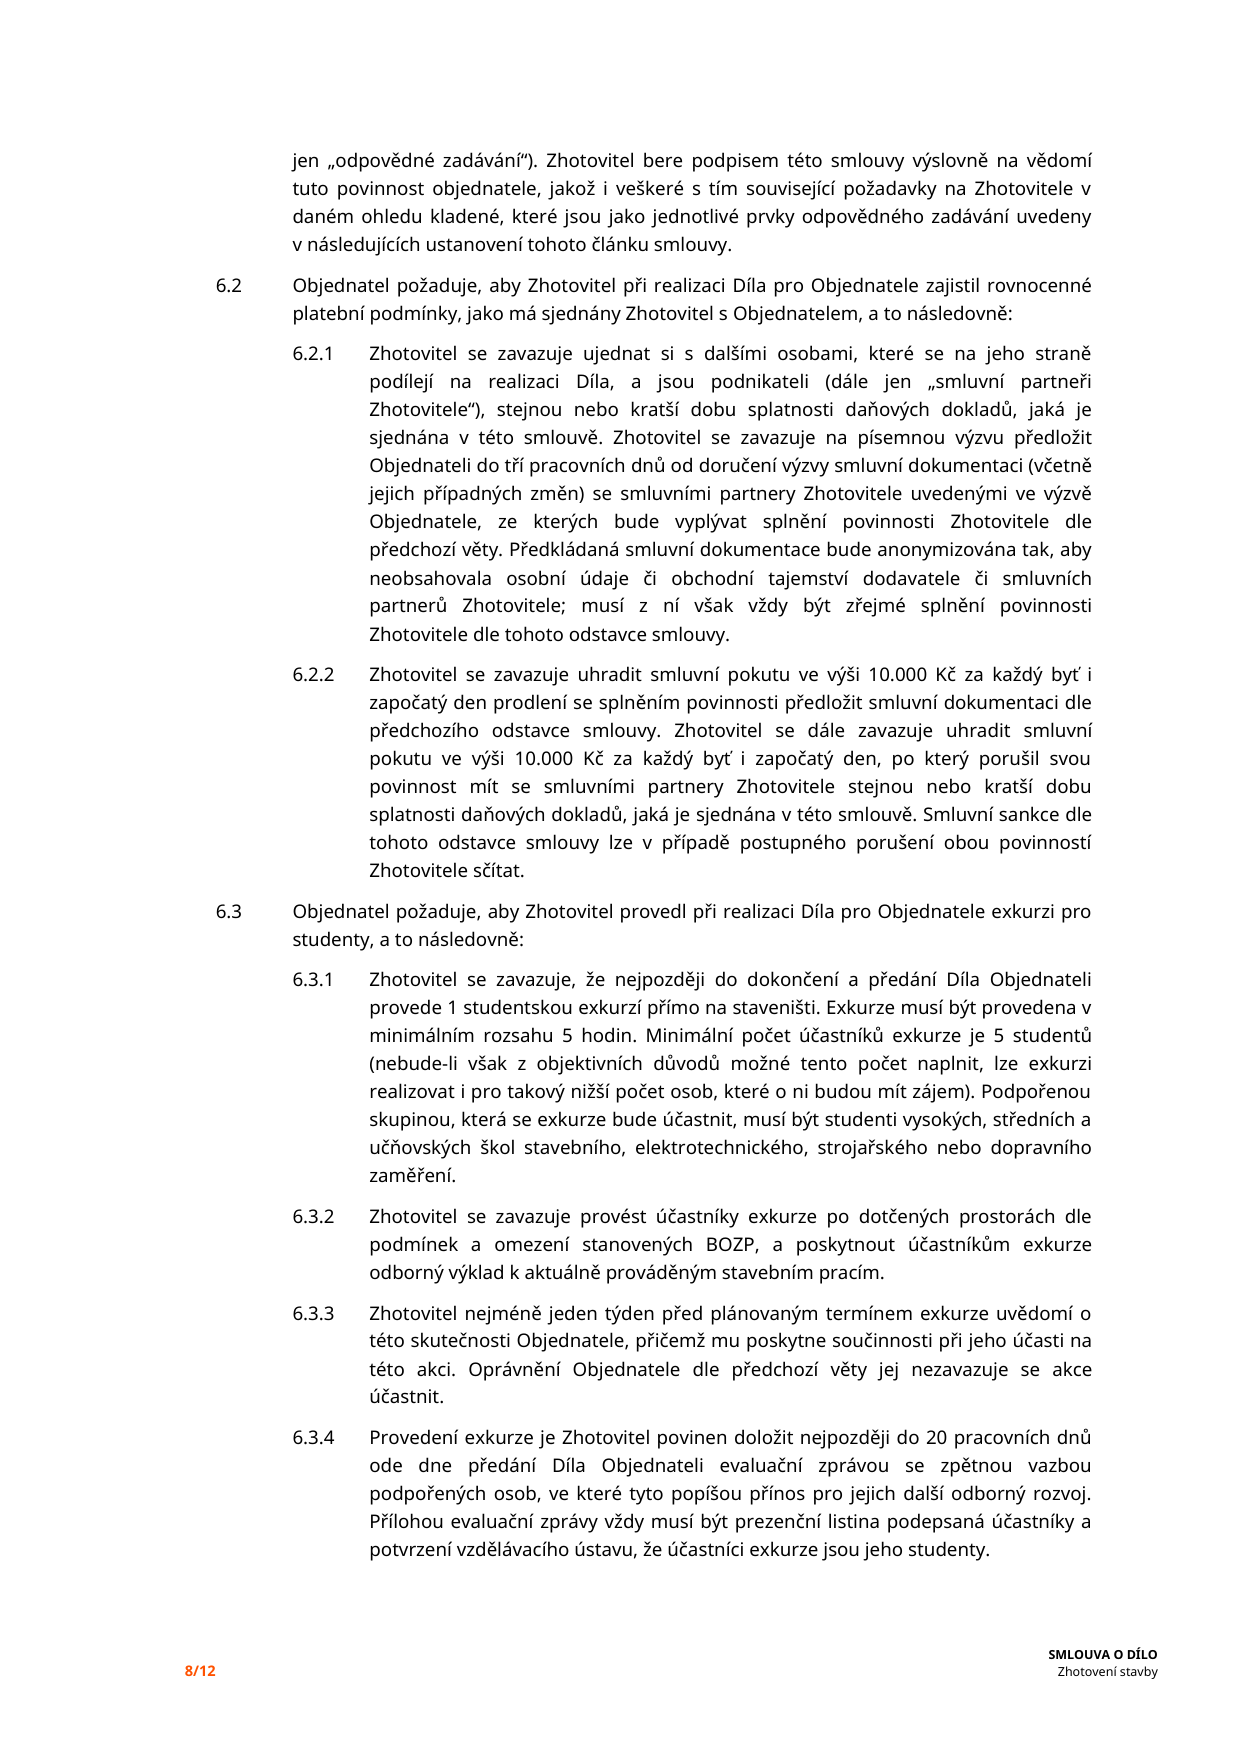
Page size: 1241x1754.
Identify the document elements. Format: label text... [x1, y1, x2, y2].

list Zhotovitel se zavazuje, že nejpozději do dokončení a předání Díla Objednateli provede 1 studentskou exkurzí přímo na staveništi. Exkurze musí být provedena v minimálním rozsahu 5 hodin. Minimální počet účastníků exkurze je 5 studentů (nebude-li však z objektivních důvodů možné tento počet naplnit, lze exkurzi realizovat i pro takový nižší počet osob, které o ni budou mít zájem). Podpořenou skupinou, která se exkurze bude účastnit, musí být studenti vysokých, středních a učňovských škol stavebního, elektrotechnického, strojařského nebo dopravního zaměření. [292, 967, 1093, 1188]
list Zhotovitel se zavazuje provést účastníky exkurze po dotčených prostorách dle podmínek a omezení stanovených BOZP, a poskytnout účastníkům exkurze odborný výklad k aktuálně prováděným stavebním pracím. [292, 1203, 1093, 1285]
list Zhotovitel nejméně jeden týden před plánovaným termínem exkurze uvědomí o této skutečnosti Objednatele, přičemž mu poskytne součinnosti při jeho účasti na této akci. Oprávnění Objednatele dle předchozí věty jej nezavazuje se akce účastnit. [292, 1300, 1093, 1409]
list Zhotovitel se zavazuje ujednat si s dalšími osobami, které se na jeho straně podílejí na realizaci Díla, a jsou podnikateli (dále jen „smluvní partneři Zhotovitele“), stejnou nebo kratší dobu splatnosti daňových dokladů, jaká je sjednána v této smlouvě. Zhotovitel se zavazuje na písemnou výzvu předložit Objednateli do tří pracovních dnů od doručení výzvy smluvní dokumentaci (včetně jejich případných změn) se smluvními partnery Zhotovitele uvedenými ve výzvě Objednatele, ze kterých bude vyplývat splnění povinnosti Zhotovitele dle předchozí věty. Předkládaná smluvní dokumentace bude anonymizována tak, aby neobsahovala osobní údaje či obchodní tajemství dodavatele či smluvních partnerů Zhotovitele; musí z ní však vždy být zřejmé splnění povinnosti Zhotovitele dle tohoto odstavce smlouvy. [292, 341, 1093, 646]
list Objednatel požaduje, aby Zhotovitel při realizaci Díla pro Objednatele zajistil rovnocenné platební podmínky, jako má sjednány Zhotovitel s Objednatelem, a to následovně: [216, 272, 1093, 326]
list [216, 147, 1093, 257]
list Zhotovitel se zavazuje uhradit smluvní pokutu ve výši 10.000 Kč za každý byť i započatý den prodlení se splněním povinnosti předložit smluvní dokumentaci dle předchozího odstavce smlouvy. Zhotovitel se dále zavazuje uhradit smluvní pokutu ve výši 10.000 Kč za každý byť i započatý den, po který porušil svou povinnost mít se smluvními partnery Zhotovitele stejnou nebo kratší dobu splatnosti daňových dokladů, jaká je sjednána v této smlouvě. Smluvní sankce dle tohoto odstavce smlouvy lze v případě postupného porušení obou povinností Zhotovitele sčítat. [292, 661, 1093, 883]
list Provedení exkurze je Zhotovitel povinen doložit nejpozději do 20 pracovních dnů ode dne předání Díla Objednateli evaluační zprávou se zpětnou vazbou podpořených osob, ve které tyto popíšou přínos pro jejich další odborný rozvoj. Přílohou evaluační zprávy vždy musí být prezenční listina podepsaná účastníky a potvrzení vzdělávacího ústavu, že účastníci exkurze jsou jeho studenty. [292, 1424, 1093, 1562]
list Objednatel požaduje, aby Zhotovitel provedl při realizaci Díla pro Objednatele exkurzi pro studenty, a to následovně: [216, 898, 1093, 952]
